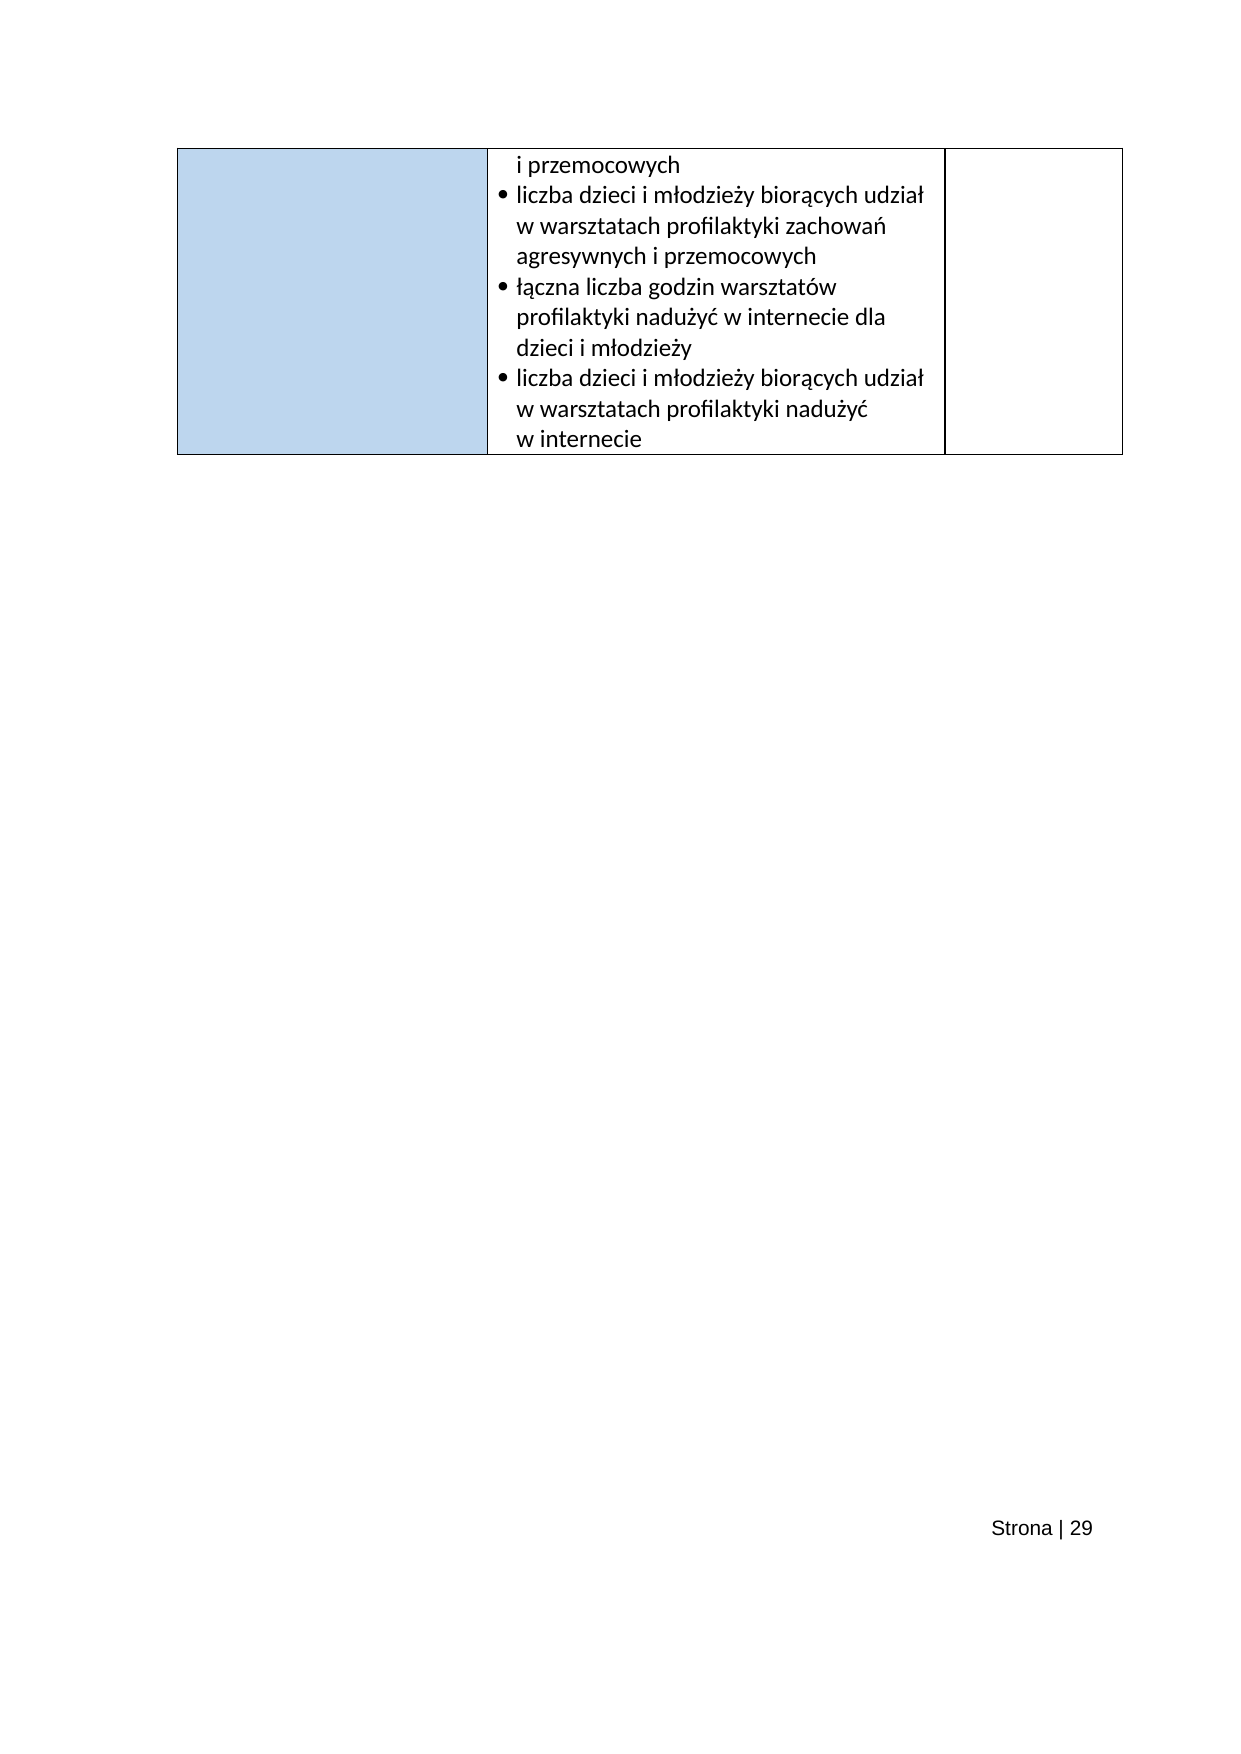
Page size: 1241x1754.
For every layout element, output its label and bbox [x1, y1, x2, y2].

table_cell [178, 149, 487, 454]
table_cell [488, 149, 944, 454]
table_cell [946, 149, 1122, 454]
